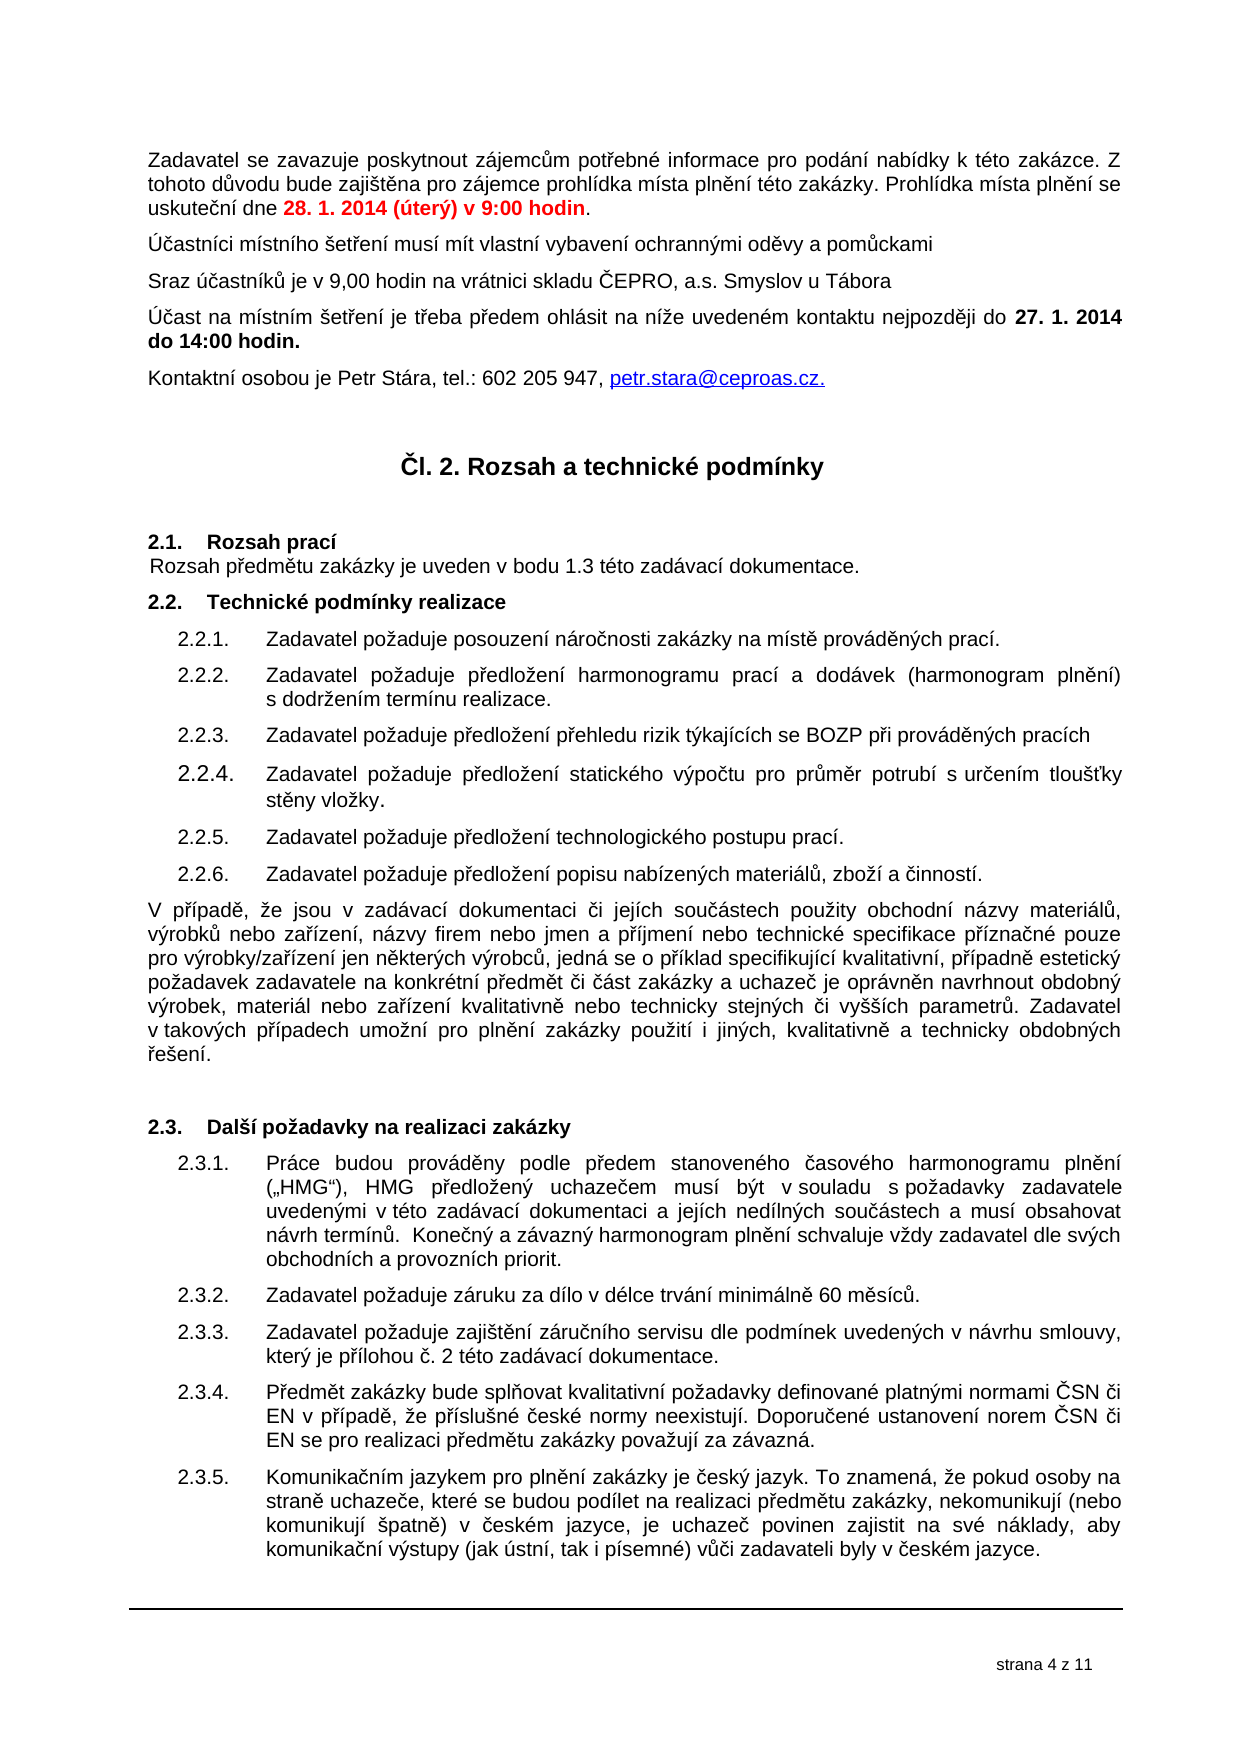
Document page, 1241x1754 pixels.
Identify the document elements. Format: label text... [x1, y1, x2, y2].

text Účastníci místního šetření musí mít vlastní vybavení ochrannými oděvy a pomůckami [148, 232, 1122, 256]
text Zadavatel požaduje předložení přehledu rizik týkajících se BOZP při prováděných pracích [177, 723, 1122, 747]
text Zadavatel požaduje předložení popisu nabízených materiálů, zboží a činností. [177, 861, 1122, 885]
text Účast na místním šetření je třeba předem ohlásit na níže uvedeném kontaktu nejpozději do 27. 1. 2014 do 14:00 hodin. [148, 305, 1122, 353]
text Předmět zakázky bude splňovat kvalitativní požadavky definované platnými normami ČSN či EN v případě, že příslušné české normy neexistují. Doporučené ustanovení norem ČSN či EN se pro realizaci předmětu zakázky považují za závazná. [177, 1380, 1122, 1452]
text Zadavatel požaduje zajištění záručního servisu dle podmínek uvedených v návrhu smlouvy, který je přílohou č. 2 této zadávací dokumentace. [177, 1320, 1122, 1368]
text Zadavatel se zavazuje poskytnout zájemcům potřebné informace pro podání nabídky k této zakázce. Z tohoto důvodu bude zajištěna pro zájemce prohlídka místa plnění této zakázky. Prohlídka místa plnění se uskuteční dne 28. 1. 2014 (úterý) v 9:00 hodin. [148, 148, 1122, 219]
text Zadavatel požaduje předložení harmonogramu prací a dodávek (harmonogram plnění) s dodržením termínu realizace. [177, 663, 1122, 711]
text Zadavatel požaduje záruku za dílo v délce trvání minimálně 60 měsíců. [177, 1283, 1122, 1307]
text Zadavatel požaduje předložení technologického postupu prací. [177, 825, 1122, 849]
text Rozsah a technické podmínky [102, 452, 1122, 481]
text Práce budou prováděny podle předem stanoveného časového harmonogramu plnění („HMG“), HMG předložený uchazečem musí být v souladu s požadavky zadavatele uvedenými v této zadávací dokumentaci a jejích nedílných součástech a musí obsahovat návrh termínů. Konečný a závazný harmonogram plnění schvaluje vždy zadavatel dle svých obchodních a provozních priorit. [177, 1151, 1122, 1271]
text Zadavatel požaduje posouzení náročnosti zakázky na místě prováděných prací. [177, 626, 1122, 650]
text Kontaktní osobou je Petr Stára, tel.: 602 205 947, petr.stara@ceproas.cz. [148, 365, 1122, 389]
text Rozsah prací [148, 529, 1122, 553]
text Technické podmínky realizace [148, 590, 1122, 614]
subtitle Rozsah předmětu zakázky je uveden v bodu 1.3 této zadávací dokumentace. [149, 553, 1122, 577]
text V případě, že jsou v zadávací dokumentaci či jejích součástech použity obchodní názvy materiálů, výrobků nebo zařízení, názvy firem nebo jmen a příjmení nebo technické specifikace příznačné pouze pro výrobky/zařízení jen některých výrobců, jedná se o příklad specifikující kvalitativní, případně estetický požadavek zadavatele na konkrétní předmět či část zakázky a uchazeč je oprávněn navrhnout obdobný výrobek, materiál nebo zařízení kvalitativně nebo technicky stejných či vyšších parametrů. Zadavatel v takových případech umožní pro plnění zakázky použití i jiných, kvalitativně a technicky obdobných řešení. [148, 898, 1122, 1066]
text Sraz účastníků je v 9,00 hodin na vrátnici skladu ČEPRO, a.s. Smyslov u Tábora [148, 268, 1122, 292]
text Další požadavky na realizaci zakázky [148, 1114, 1122, 1138]
text Zadavatel požaduje předložení statického výpočtu pro průměr potrubí s určením tloušťky stěny vložky. [177, 760, 1122, 812]
text Komunikačním jazykem pro plnění zakázky je český jazyk. To znamená, že pokud osoby na straně uchazeče, které se budou podílet na realizaci předmětu zakázky, nekomunikují (nebo komunikují špatně) v českém jazyce, je uchazeč povinen zajistit na své náklady, aby komunikační výstupy (jak ústní, tak i písemné) vůči zadavateli byly v českém jazyce. [177, 1464, 1122, 1560]
